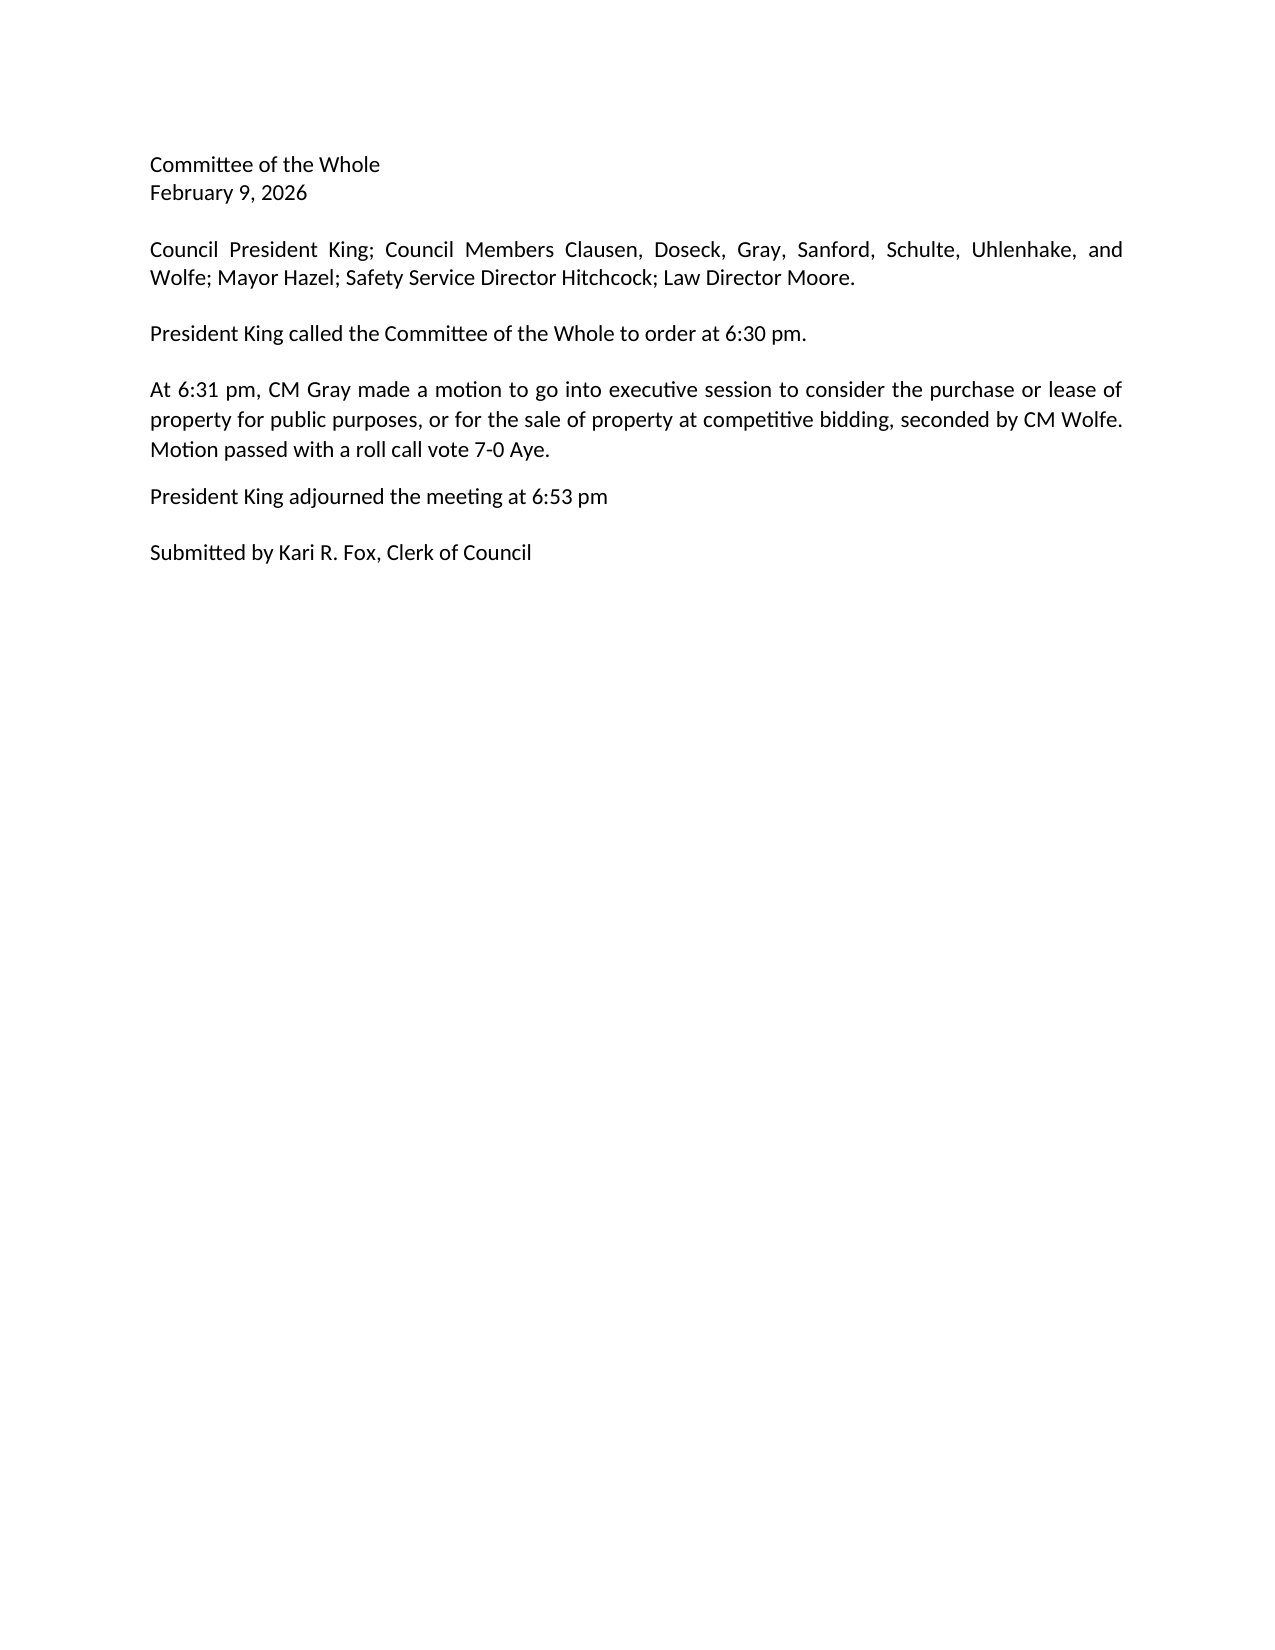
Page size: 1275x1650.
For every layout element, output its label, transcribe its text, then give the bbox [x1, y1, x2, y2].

text At 6:31 pm, CM Gray made a motion to go into executive session to consider the purchase or lease of property for public purposes, or for the sale of property at competitive bidding, seconded by CM Wolfe. Motion passed with a roll call vote 7-0 Aye. [150, 375, 1125, 463]
text Council President King; Council Members Clausen, Doseck, Gray, Sanford, Schulte, Uhlenhake, and Wolfe; Mayor Hazel; Safety Service Director Hitchcock; Law Director Moore. [150, 235, 1125, 291]
text President King called the Committee of the Whole to order at 6:30 pm. [150, 319, 1125, 347]
text President King adjourned the meeting at 6:53 pm [150, 482, 1125, 510]
text Committee of the Whole [150, 150, 1125, 178]
text February 9, 2026 [150, 178, 1125, 206]
text Submitted by Kari R. Fox, Clerk of Council [150, 538, 1125, 566]
